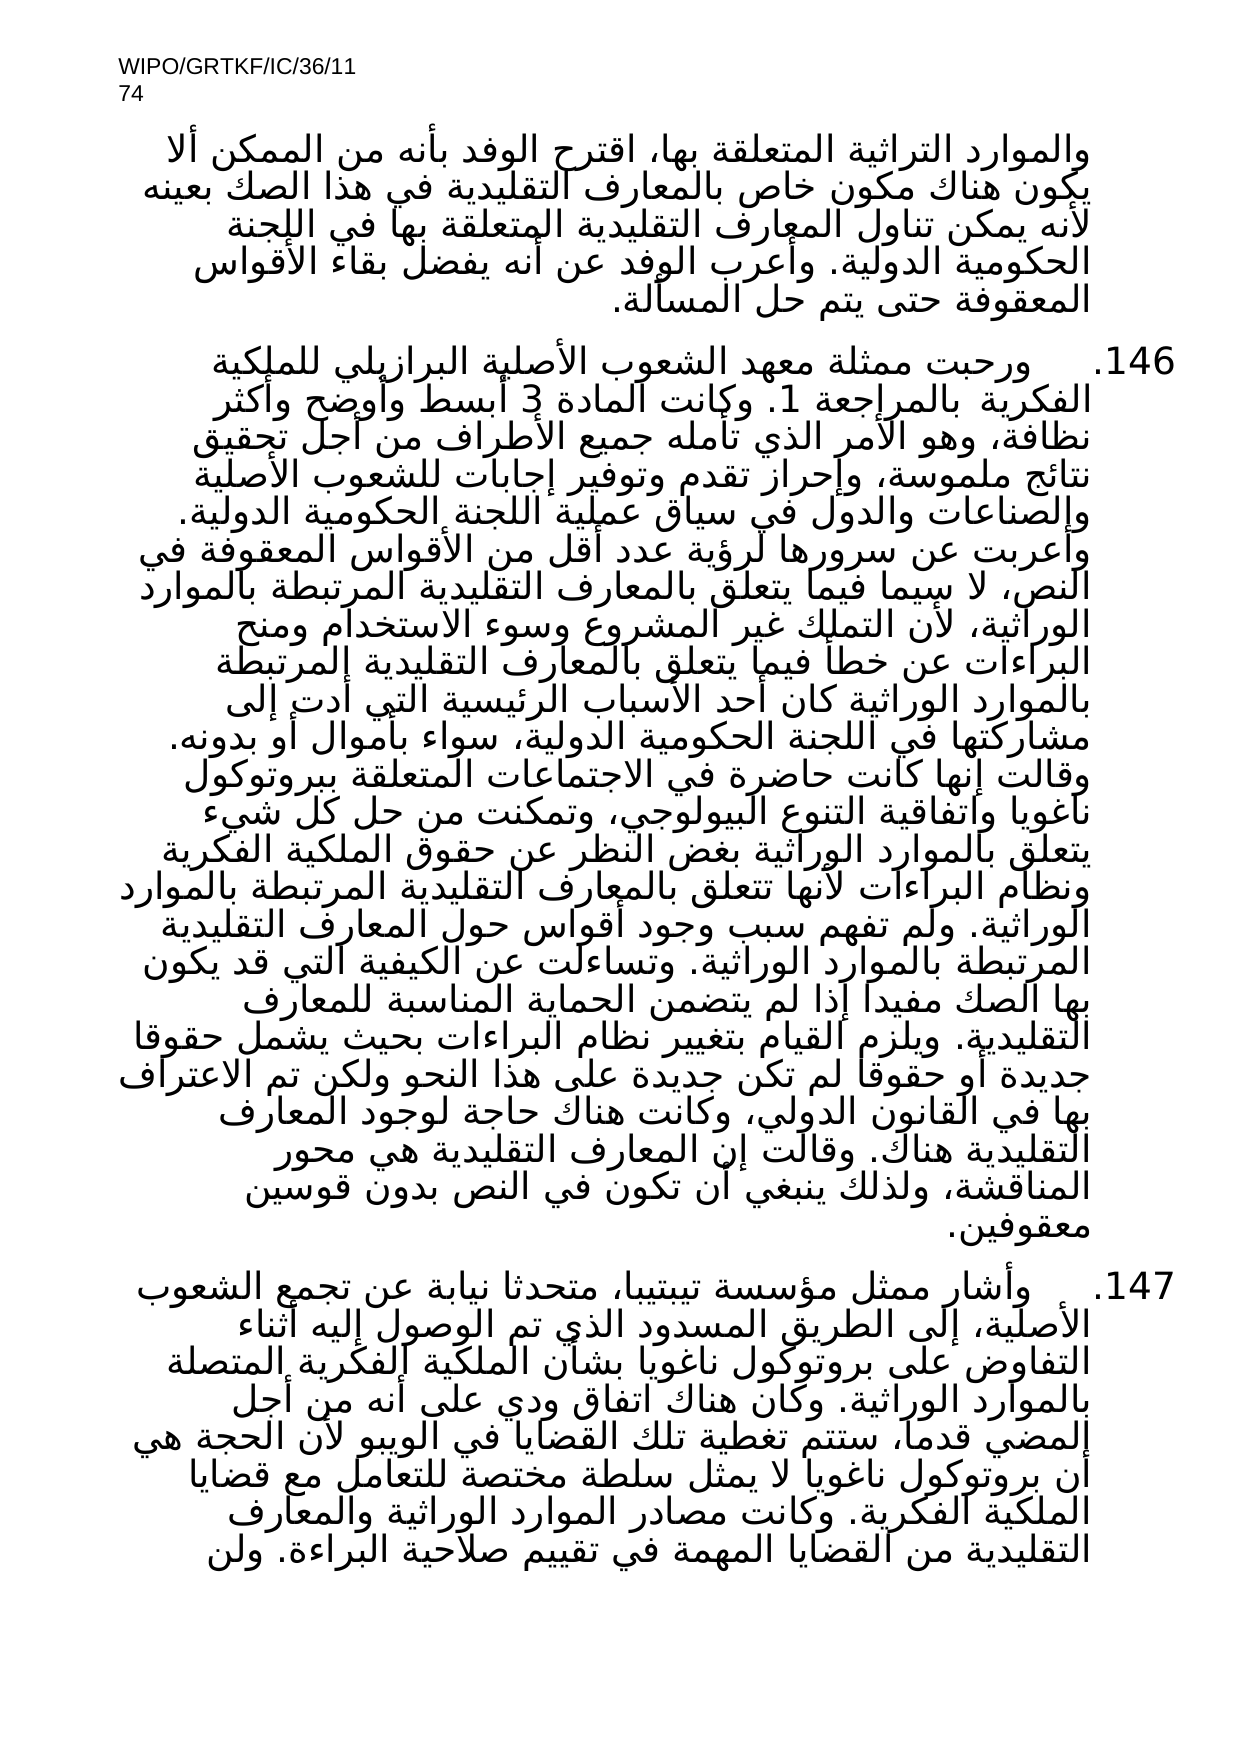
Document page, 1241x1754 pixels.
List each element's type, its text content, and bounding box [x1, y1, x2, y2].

text ورحبت ممثلة معهد الشعوب الأصلية البرازيلي للملكية الفكرية بالمراجعة 1. وكانت المادة 3 أبسط وأوضح وأكثر نظافة، وهو الأمر الذي تأمله جميع الأطراف من أجل تحقيق نتائج ملموسة، وإحراز تقدم وتوفير إجابات للشعوب الأصلية والصناعات والدول في سياق عملية اللجنة الحكومية الدولية. وأعربت عن سرورها لرؤية عدد أقل من الأقواس المعقوفة في النص، لا سيما فيما يتعلق بالمعارف التقليدية المرتبطة بالموارد الوراثية، لأن التملك غير المشروع وسوء الاستخدام ومنح البراءات عن خطأ فيما يتعلق بالمعارف التقليدية المرتبطة بالموارد الوراثية كان أحد الأسباب الرئيسية التي أدت إلى مشاركتها في اللجنة الحكومية الدولية، سواء بأموال أو بدونه. وقالت إنها كانت حاضرة في الاجتماعات المتعلقة ببروتوكول ناغويا واتفاقية التنوع البيولوجي، وتمكنت من حل كل شيء يتعلق بالموارد الوراثية بغض النظر عن حقوق الملكية الفكرية ونظام البراءات لأنها تتعلق بالمعارف التقليدية المرتبطة بالموارد الوراثية. ولم تفهم سبب وجود أقواس حول المعارف التقليدية المرتبطة بالموارد الوراثية. وتساءلت عن الكيفية التي قد يكون بها الصك مفيدا إذا لم يتضمن الحماية المناسبة للمعارف التقليدية. ويلزم القيام بتغيير نظام البراءات بحيث يشمل حقوقا جديدة أو حقوقا لم تكن جديدة على هذا النحو ولكن تم الاعتراف بها في القانون الدولي، وكانت هناك حاجة لوجود المعارف التقليدية هناك. وقالت إن المعارف التقليدية هي محور المناقشة، ولذلك ينبغي أن تكون في النص بدون قوسين معقوفين. [118, 345, 1092, 1245]
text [118, 132, 1092, 320]
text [118, 1270, 1092, 1570]
